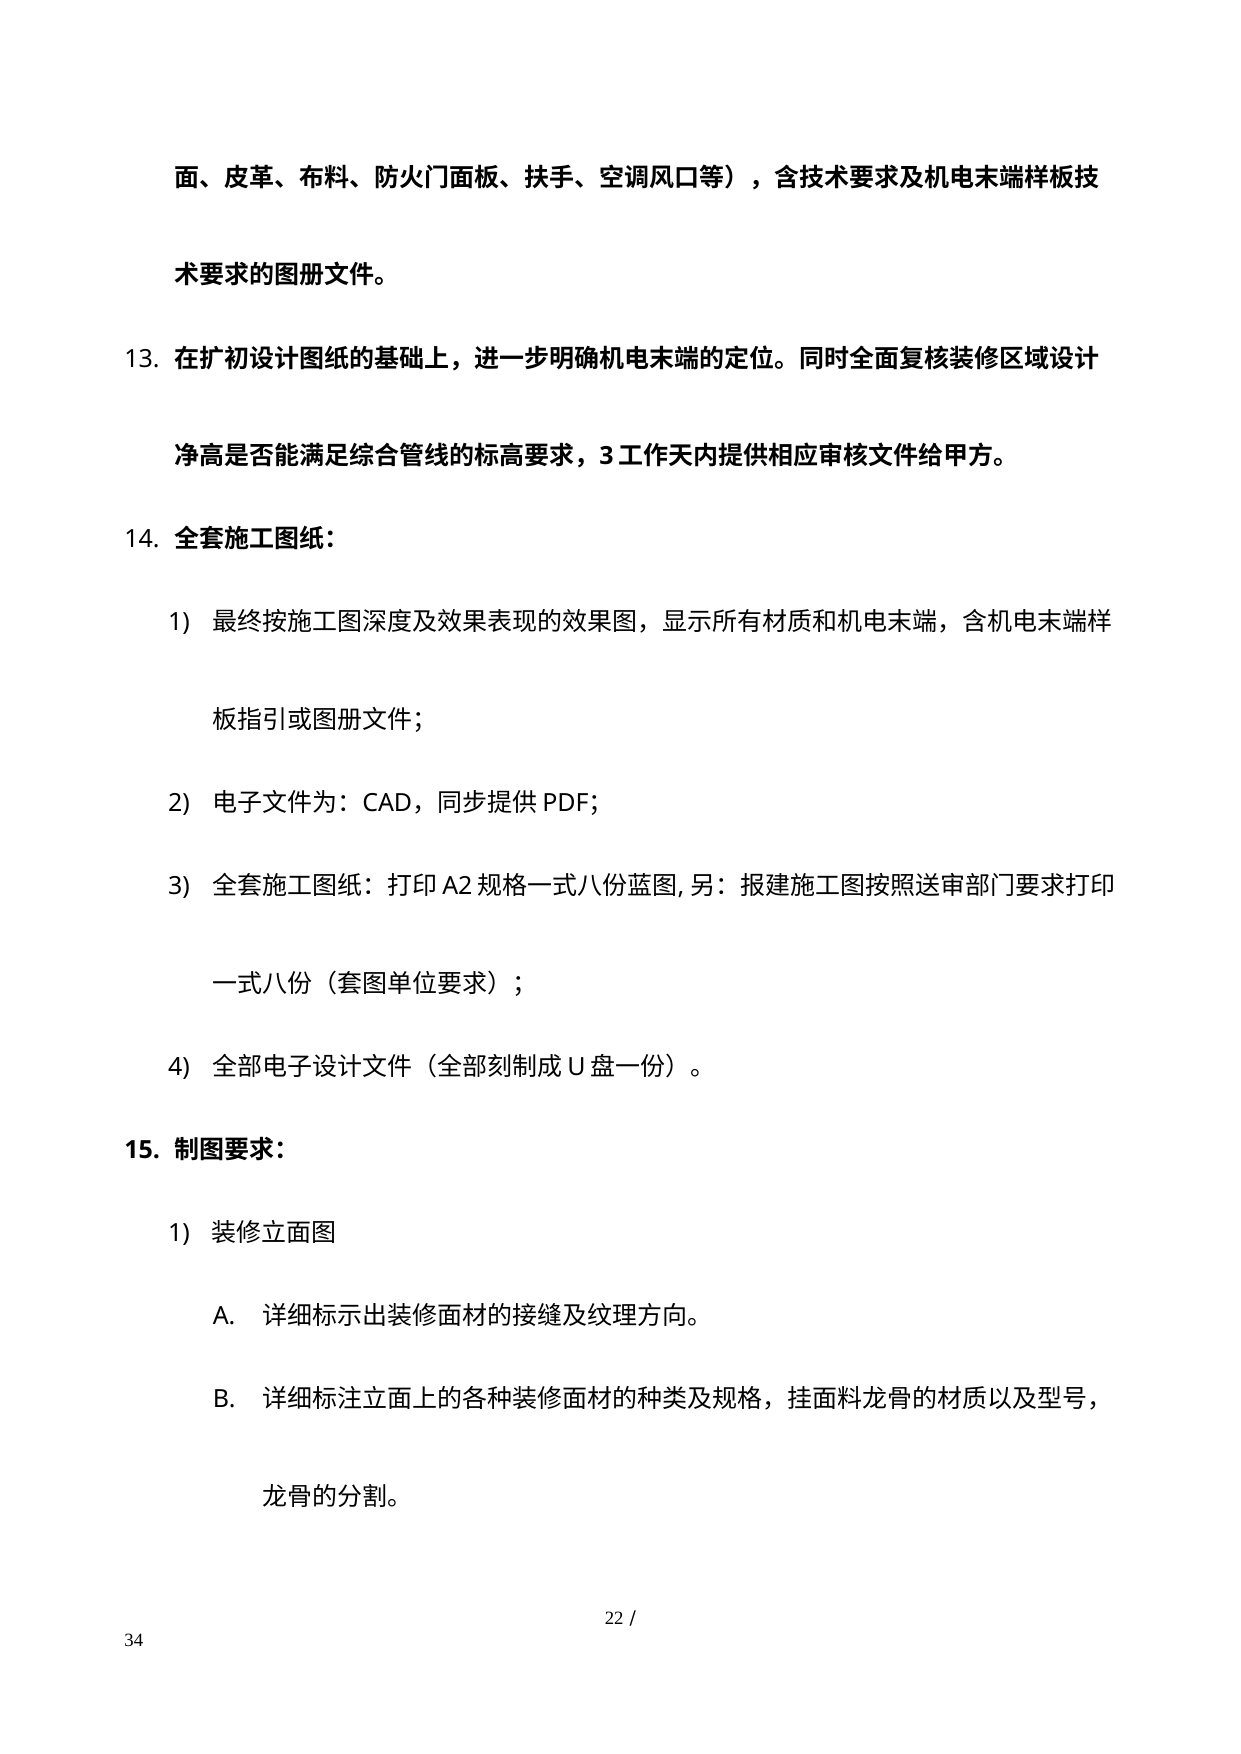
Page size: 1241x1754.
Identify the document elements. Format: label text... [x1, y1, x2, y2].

list 在扩初设计图纸的基础上，进一步明确机电末端的定位。同时全面复核装修区域设计净高是否能满足综合管线的标高要求，3工作天内提供相应审核文件给甲方。 [124, 324, 1116, 486]
list 电子文件为：CAD，同步提供PDF； [168, 768, 1116, 833]
list 装修立面图 [168, 1198, 1116, 1263]
list 最终按施工图深度及效果表现的效果图，显示所有材质和机电末端，含机电末端样板指引或图册文件； [168, 587, 1116, 750]
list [124, 143, 1116, 306]
list 全套施工图纸： [124, 504, 1116, 569]
list 详细标示出装修面材的接缝及纹理方向。 [213, 1281, 1116, 1346]
list 全部电子设计文件（全部刻制成U盘一份）。 [168, 1032, 1116, 1097]
list 制图要求： [124, 1115, 1116, 1180]
list 详细标注立面上的各种装修面材的种类及规格，挂面料龙骨的材质以及型号，龙骨的分割。 [213, 1364, 1116, 1527]
list 全套施工图纸：打印A2规格一式八份蓝图, 另：报建施工图按照送审部门要求打印一式八份（套图单位要求）； [168, 851, 1116, 1014]
